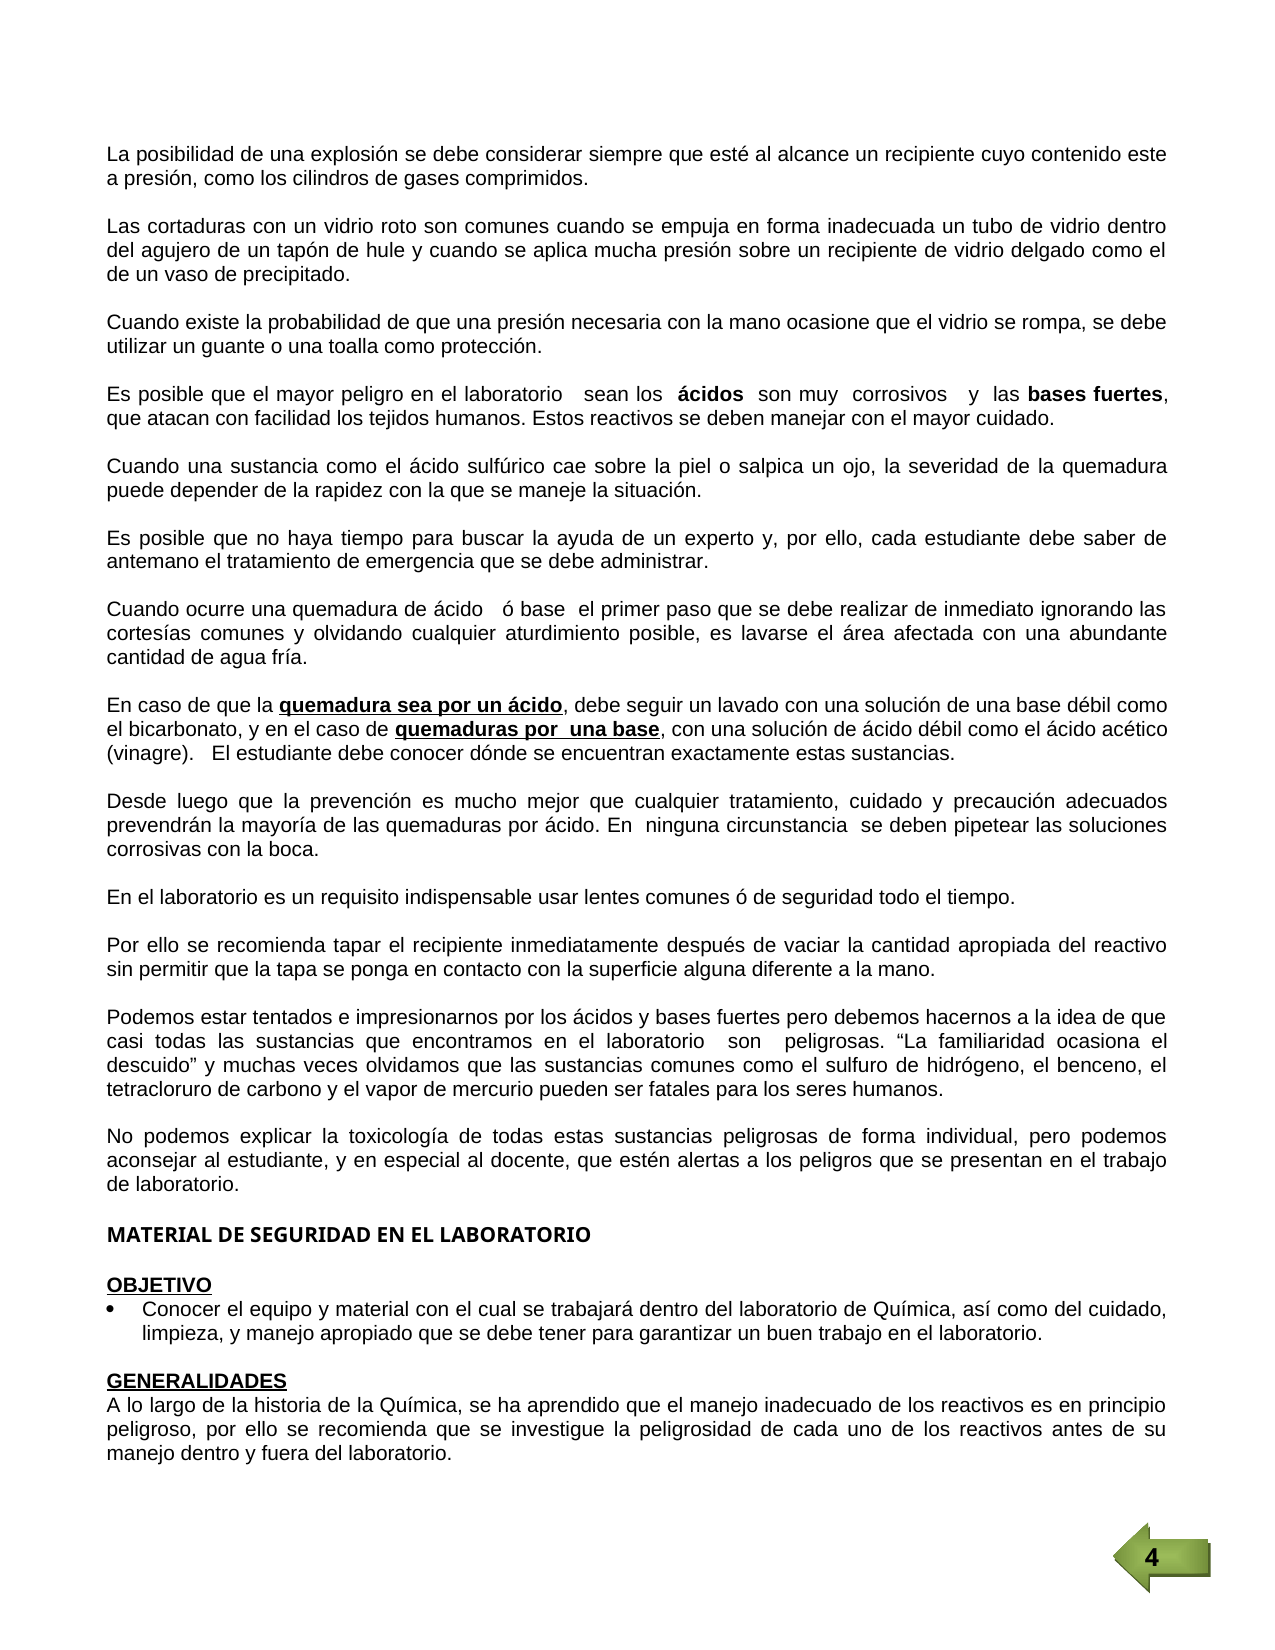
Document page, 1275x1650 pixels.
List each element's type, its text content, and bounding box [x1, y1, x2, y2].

text A lo largo de la historia de la Química, se ha aprendido que el manejo inadecuado de los reactivos es en principio peligroso, por ello se recomienda que se investigue la peligrosidad de cada uno de los reactivos antes de su manejo dentro y fuera del laboratorio. [106, 1392, 1169, 1464]
text GENERALIDADES [106, 1368, 1169, 1392]
text Por ello se recomienda tapar el recipiente inmediatamente después de vaciar la cantidad apropiada del reactivo sin permitir que la tapa se ponga en contacto con la superficie alguna diferente a la mano. [106, 933, 1169, 981]
text La posibilidad de una explosión se debe considerar siempre que esté al alcance un recipiente cuyo contenido este a presión, como los cilindros de gases comprimidos. [106, 142, 1169, 190]
text Cuando existe la probabilidad de que una presión necesaria con la mano ocasione que el vidrio se rompa, se debe utilizar un guante o una toalla como protección. [106, 310, 1169, 358]
text Es posible que no haya tiempo para buscar la ayuda de un experto y, por ello, cada estudiante debe saber de antemano el tratamiento de emergencia que se debe administrar. [106, 525, 1169, 573]
text OBJETIVO [106, 1273, 1169, 1297]
text No podemos explicar la toxicología de todas estas sustancias peligrosas de forma individual, pero podemos aconsejar al estudiante, y en especial al docente, que estén alertas a los peligros que se presentan en el trabajo de laboratorio. [106, 1124, 1169, 1196]
text Desde luego que la prevención es mucho mejor que cualquier tratamiento, cuidado y precaución adecuados prevendrán la mayoría de las quemaduras por ácido. En ninguna circunstancia se deben pipetear las soluciones corrosivas con la boca. [106, 789, 1169, 861]
text En caso de que la quemadura sea por un ácido, debe seguir un lavado con una solución de una base débil como el bicarbonato, y en el caso de quemaduras por una base, con una solución de ácido débil como el ácido acético (vinagre). El estudiante debe conocer dónde se encuentran exactamente estas sustancias. [106, 693, 1169, 765]
text Cuando una sustancia como el ácido sulfúrico cae sobre la piel o salpica un ojo, la severidad de la quemadura puede depender de la rapidez con la que se maneje la situación. [106, 453, 1169, 501]
text Cuando ocurre una quemadura de ácido ó base el primer paso que se debe realizar de inmediato ignorando las cortesías comunes y olvidando cualquier aturdimiento posible, es lavarse el área afectada con una abundante cantidad de agua fría. [106, 597, 1169, 669]
text Podemos estar tentados e impresionarnos por los ácidos y bases fuertes pero debemos hacernos a la idea de que casi todas las sustancias que encontramos en el laboratorio son peligrosas. “La familiaridad ocasiona el descuido” y muchas veces olvidamos que las sustancias comunes como el sulfuro de hidrógeno, el benceno, el tetracloruro de carbono y el vapor de mercurio pueden ser fatales para los seres humanos. [106, 1004, 1169, 1100]
text En el laboratorio es un requisito indispensable usar lentes comunes ó de seguridad todo el tiempo. [106, 885, 1169, 909]
text Es posible que el mayor peligro en el laboratorio sean los ácidos son muy corrosivos y las bases fuertes, que atacan con facilidad los tejidos humanos. Estos reactivos se deben manejar con el mayor cuidado. [106, 382, 1169, 429]
list Conocer el equipo y material con el cual se trabajará dentro del laboratorio de Química, así como del cuidado, limpieza, y manejo apropiado que se debe tener para garantizar un buen trabajo en el laboratorio. [106, 1297, 1169, 1344]
text Las cortaduras con un vidrio roto son comunes cuando se empuja en forma inadecuada un tubo de vidrio dentro del agujero de un tapón de hule y cuando se aplica mucha presión sobre un recipiente de vidrio delgado como el de un vaso de precipitado. [106, 214, 1169, 286]
text MATERIAL DE SEGURIDAD EN EL LABORATORIO [106, 1220, 1169, 1249]
